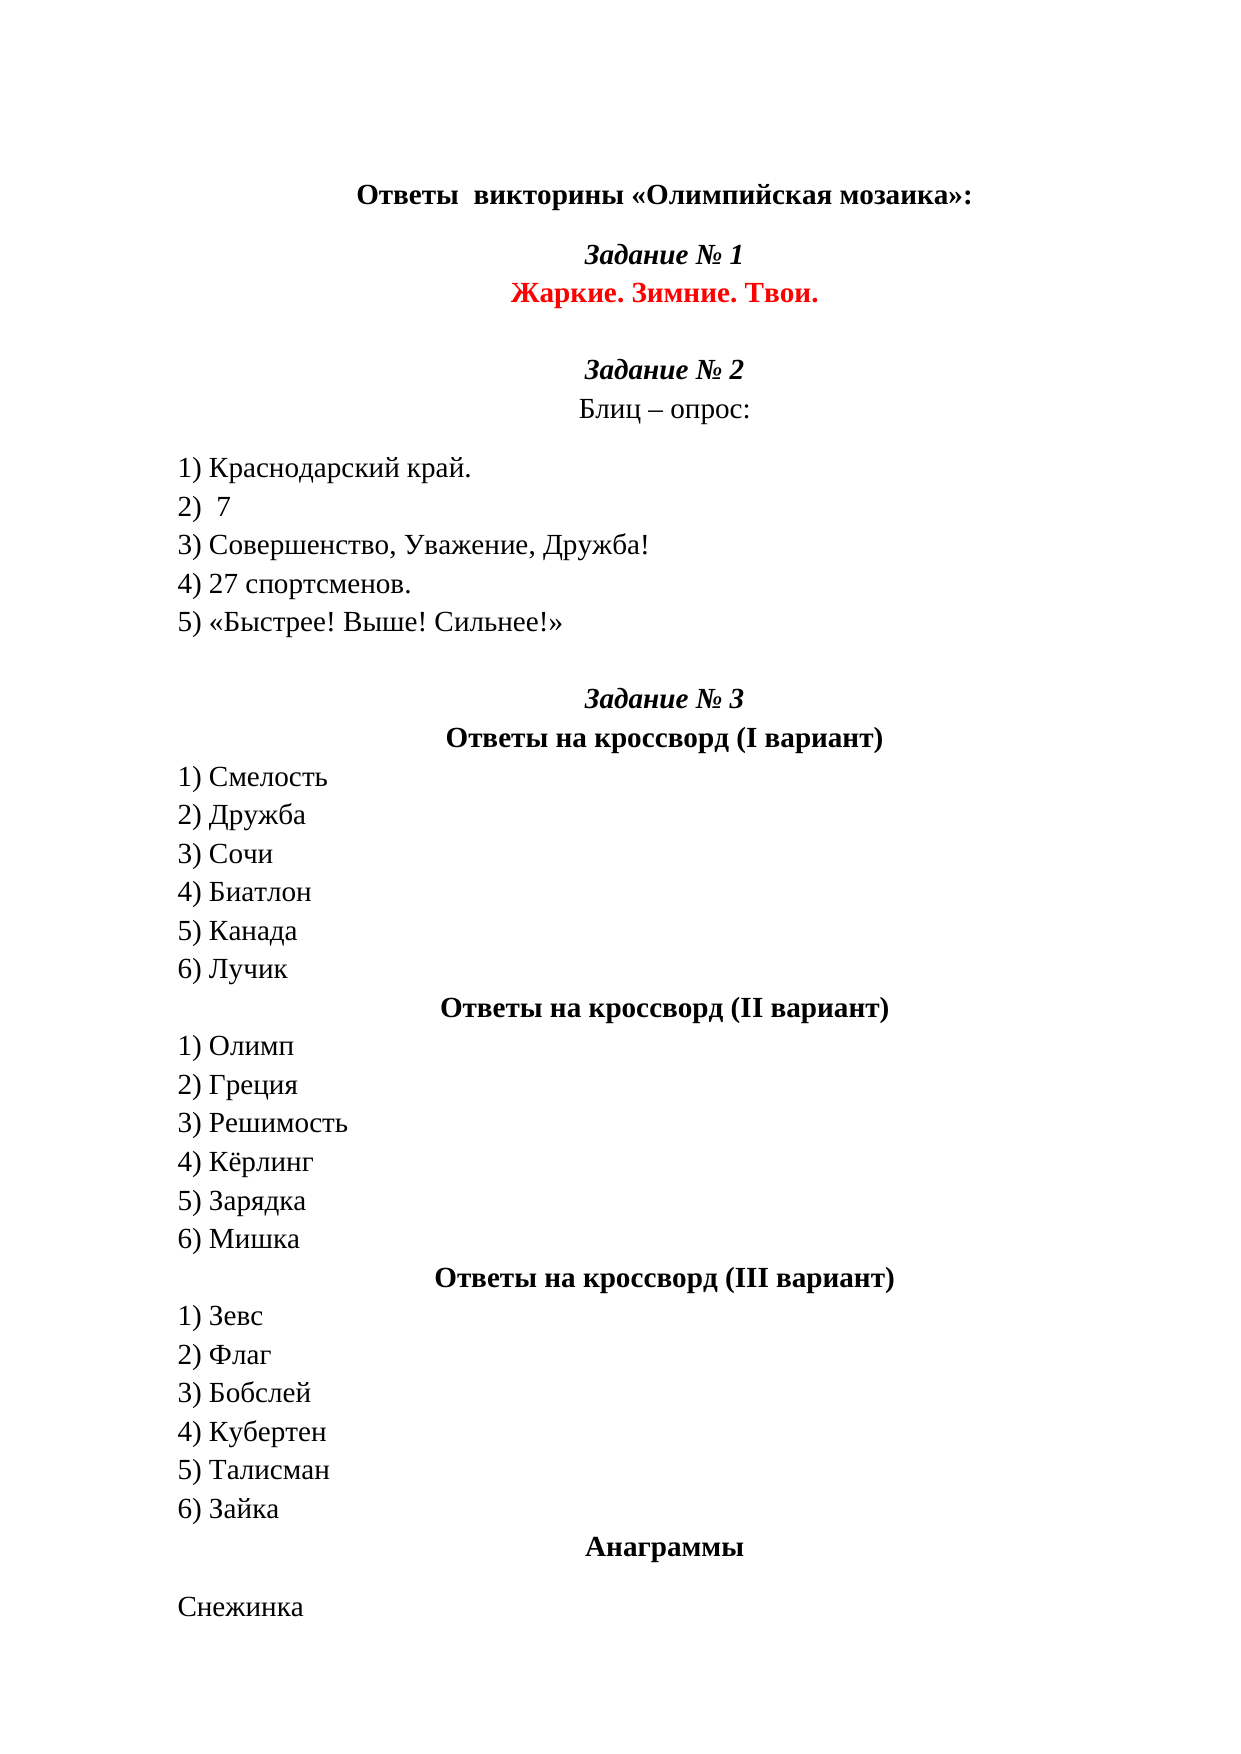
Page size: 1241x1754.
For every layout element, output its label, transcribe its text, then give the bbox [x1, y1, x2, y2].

text 1) Зевс [177, 1298, 1152, 1332]
text 1) Краснодарский край. [177, 450, 1152, 484]
text Ответы на кроссворд (II вариант) [177, 990, 1152, 1023]
text 3) Совершенство, Уважение, Дружба! [177, 527, 1152, 561]
text 5) Канада [177, 913, 1152, 946]
text Задание № 1 [177, 237, 1152, 270]
text Задание № 3 [177, 682, 1152, 715]
text 5) Зарядка [177, 1183, 1152, 1216]
text Задание № 2 [177, 352, 1152, 386]
text 5) Талисман [177, 1452, 1152, 1486]
text 6) Мишка [177, 1221, 1152, 1255]
text 4) Кёрлинг [177, 1144, 1152, 1178]
text Ответы викторины «Олимпийская мозаика»: [177, 177, 1152, 211]
text Снежинка [177, 1589, 1152, 1622]
text 3) Бобслей [177, 1375, 1152, 1409]
text 2) Дружба [177, 797, 1152, 831]
text 5) «Быстрее! Выше! Сильнее!» [177, 604, 1152, 638]
text 6) Лучик [177, 951, 1152, 985]
text 3) Сочи [177, 836, 1152, 869]
text 2) Флаг [177, 1337, 1152, 1370]
text 1) Смелость [177, 759, 1152, 792]
text Жаркие. Зимние. Твои. [177, 275, 1152, 309]
text 4) Кубертен [177, 1414, 1152, 1447]
text Анаграммы [177, 1529, 1152, 1563]
text 6) Зайка [177, 1491, 1152, 1524]
text 1) Олимп [177, 1028, 1152, 1062]
text Ответы на кроссворд (III вариант) [177, 1260, 1152, 1293]
text Ответы на кроссворд (I вариант) [177, 720, 1152, 754]
text 2) 7 [177, 489, 1152, 522]
text Блиц – опрос: [177, 391, 1152, 424]
text 4) Биатлон [177, 874, 1152, 908]
text 4) 27 спортсменов. [177, 566, 1152, 599]
text 2) Греция [177, 1067, 1152, 1101]
text 3) Решимость [177, 1106, 1152, 1139]
